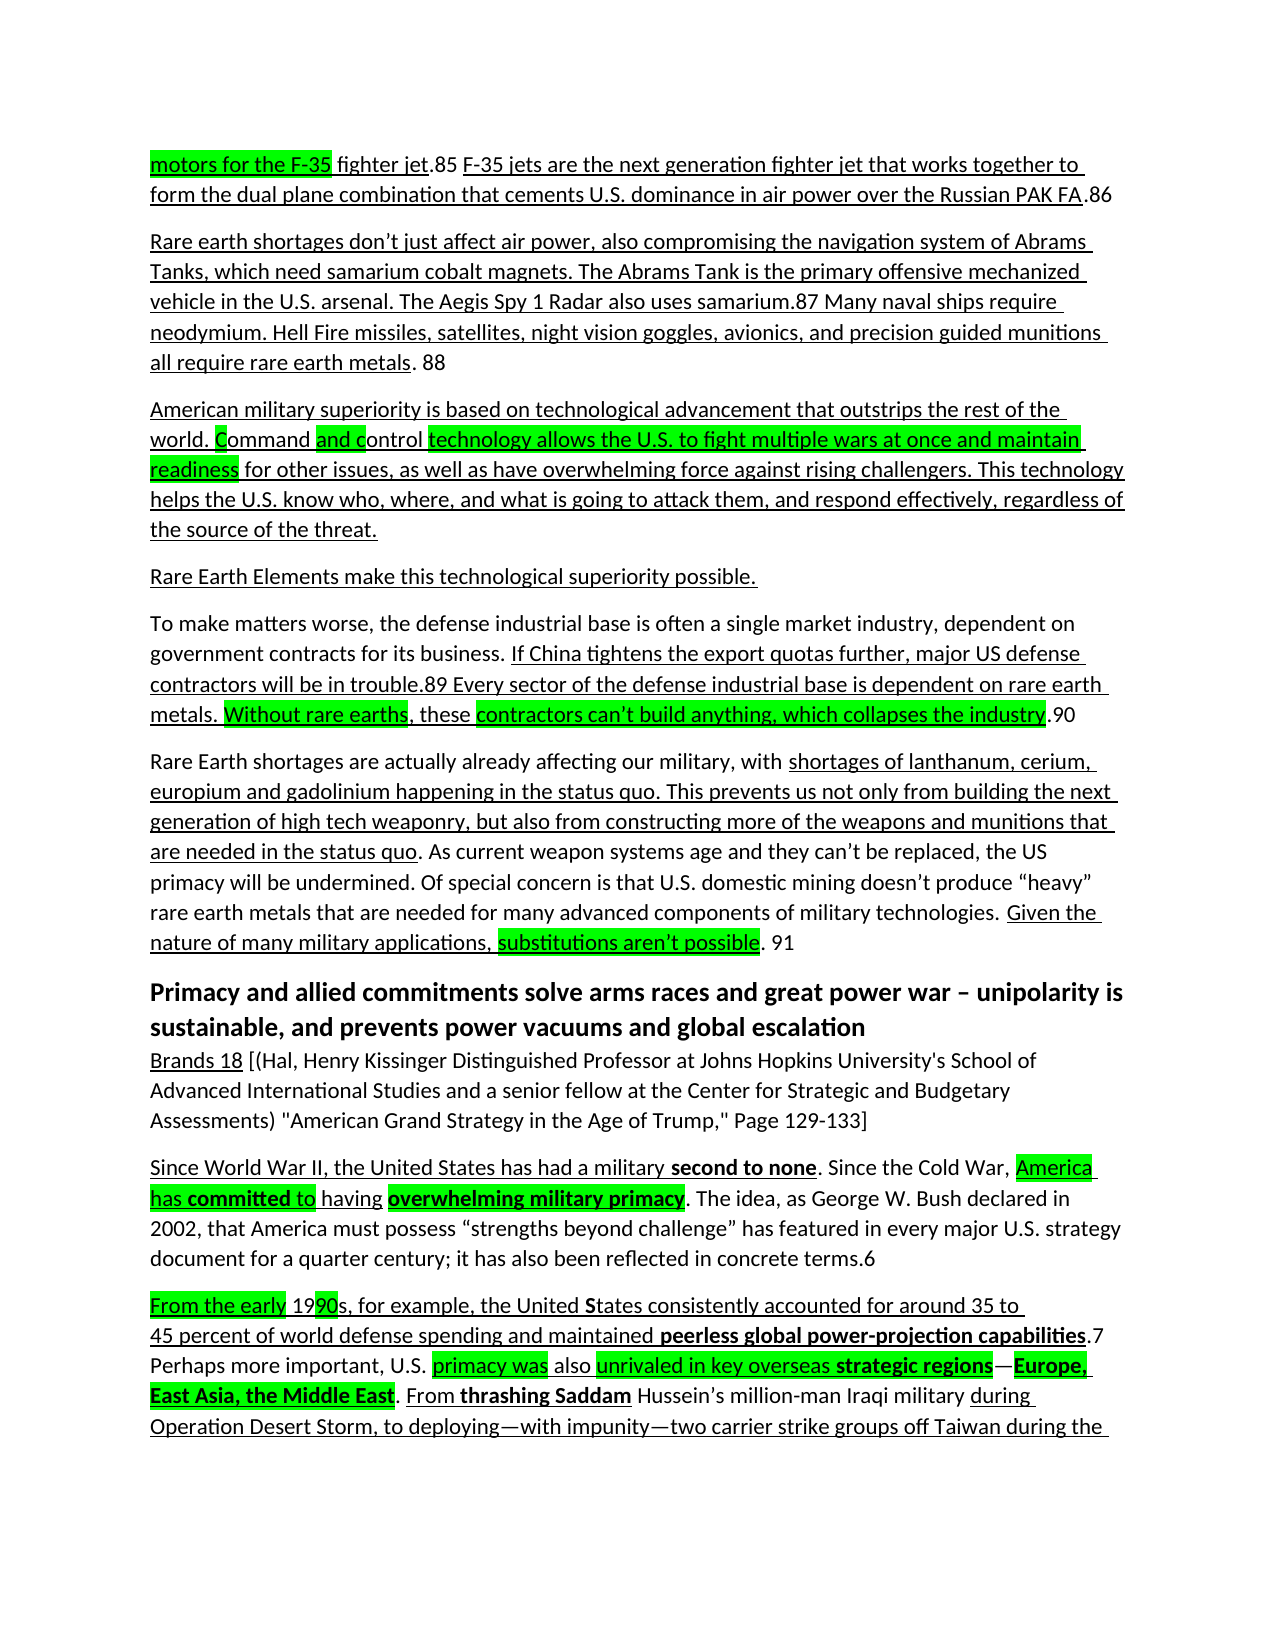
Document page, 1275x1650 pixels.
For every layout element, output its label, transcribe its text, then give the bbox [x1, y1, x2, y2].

text To make matters worse, the defense industrial base is often a single market industry, dependent on government contracts for its business. If China tightens the export quotas further, major US defense contractors will be in trouble.89 Every sector of the defense industrial base is dependent on rare earth metals. Without rare earths, these contractors can’t build anything, which collapses the industry.90 [150, 609, 1125, 728]
text American military superiority is based on technological advancement that outstrips the rest of the world. Command and control technology allows the U.S. to fight multiple wars at once and maintain readiness for other issues, as well as have overwhelming force against rising challengers. This technology helps the U.S. know who, where, and what is going to attack them, and respond effectively, regardless of the source of the threat. [150, 481, 1125, 509]
text Since World War II, the United States has had a military second to none. Since the Cold War, America has committed to having overwhelming military primacy. The idea, as George W. Bush declared in 2002, that America must possess “strengths beyond challenge” has featured in every major U.S. strategy document for a quarter century; it has also been reflected in concrete terms.6 [150, 1153, 1125, 1272]
text Rare Earth shortages are actually already affecting our military, with shortages of lanthanum, cerium, europium and gadolinium happening in the status quo. This prevents us not only from building the next generation of high tech weaponry, but also from constructing more of the weapons and munitions that are needed in the status quo. As current weapon systems age and they can’t be replaced, the US primacy will be undermined. Of special concern is that U.S. domestic mining doesn’t produce “heavy” rare earth metals that are needed for many advanced components of military technologies. Given the nature of many military applications, substitutions aren’t possible. 91 [150, 747, 1125, 956]
text Rare Earth Elements make this technological superiority possible. [150, 562, 1125, 591]
text American military superiority is based on technological advancement that outstrips the rest of the world. Command and control technology allows the U.S. to fight multiple wars at once and maintain readiness for other issues, as well as have overwhelming force against rising challengers. This technology helps the U.S. know who, where, and what is going to attack them, and respond effectively, regardless of the source of the threat. [150, 511, 1125, 544]
text Primacy and allied commitments solve arms races and great power war – unipolarity is sustainable, and prevents power vacuums and global escalation [150, 975, 1125, 1044]
text American military superiority is based on technological advancement that outstrips the rest of the world. Command and control technology allows the U.S. to fight multiple wars at once and maintain readiness for other issues, as well as have overwhelming force against rising challengers. This technology helps the U.S. know who, where, and what is going to attack them, and respond effectively, regardless of the source of the threat. [150, 395, 1125, 479]
text Rare earth shortages don’t just affect air power, also compromising the navigation system of Abrams Tanks, which need samarium cobalt magnets. The Abrams Tank is the primary offensive mechanized vehicle in the U.S. arsenal. The Aegis Spy 1 Radar also uses samarium.87 Many naval ships require neodymium. Hell Fire missiles, satellites, night vision goggles, avionics, and precision guided munitions all require rare earth metals. 88 [150, 227, 1125, 376]
text Brands 18 [(Hal, Henry Kissinger Distinguished Professor at Johns Hopkins University's School of Advanced International Studies and a senior fellow at the Center for Strategic and Budgetary Assessments) "American Grand Strategy in the Age of Trump," Page 129-133] [150, 1046, 1125, 1135]
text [150, 150, 1125, 208]
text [150, 1291, 1125, 1440]
